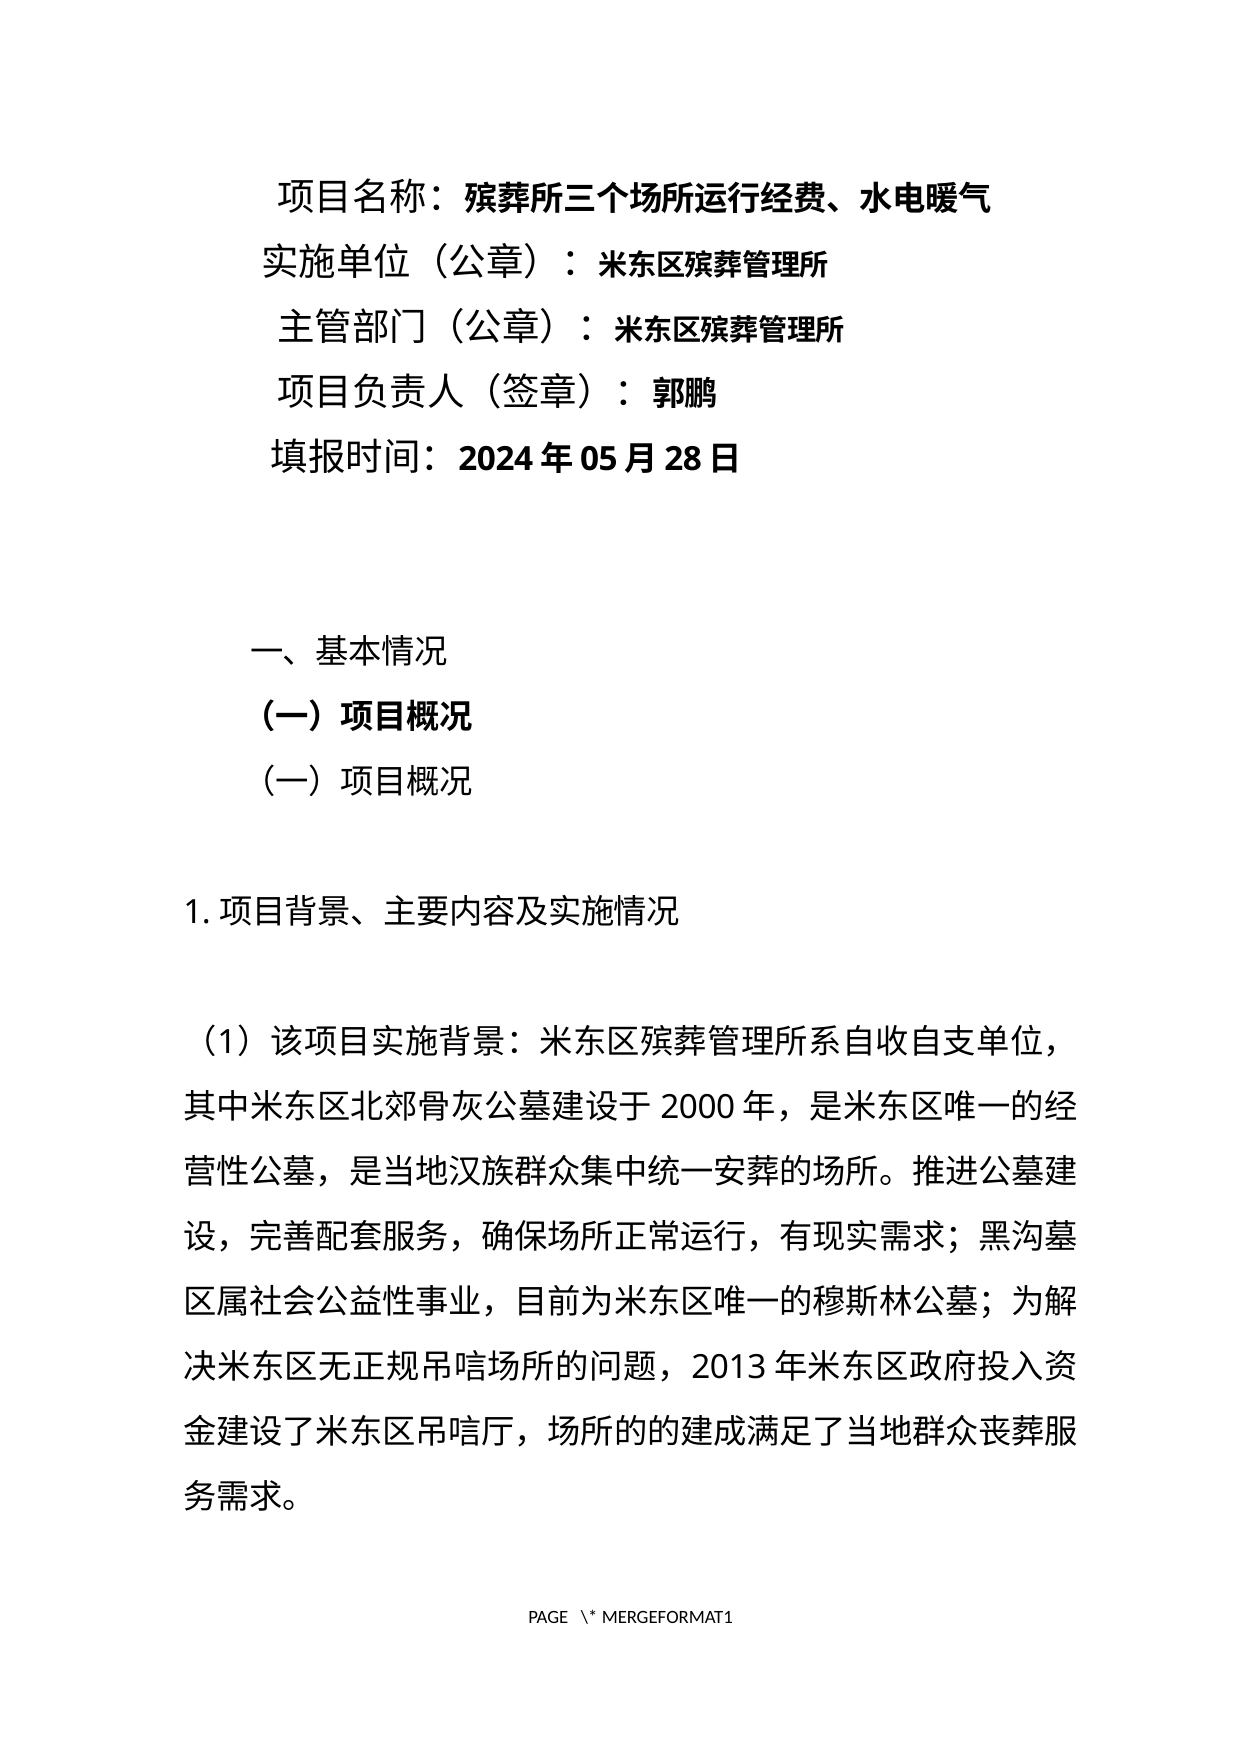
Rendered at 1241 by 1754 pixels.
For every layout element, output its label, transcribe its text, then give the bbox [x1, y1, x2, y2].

text 填报时间：2024年05月28日 [211, 422, 1078, 487]
text 项目名称：殡葬所三个场所运行经费、水电暖气 [183, 162, 1078, 227]
text 主管部门（公章）：米东区殡葬管理所 [183, 292, 1078, 357]
text 项目负责人（签章）：郭鹏 [183, 357, 1078, 422]
text 实施单位（公章）：米东区殡葬管理所 [183, 227, 1078, 292]
text 一、基本情况 [183, 617, 1078, 682]
text （一）项目概况 [183, 682, 1078, 747]
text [183, 747, 1078, 1527]
